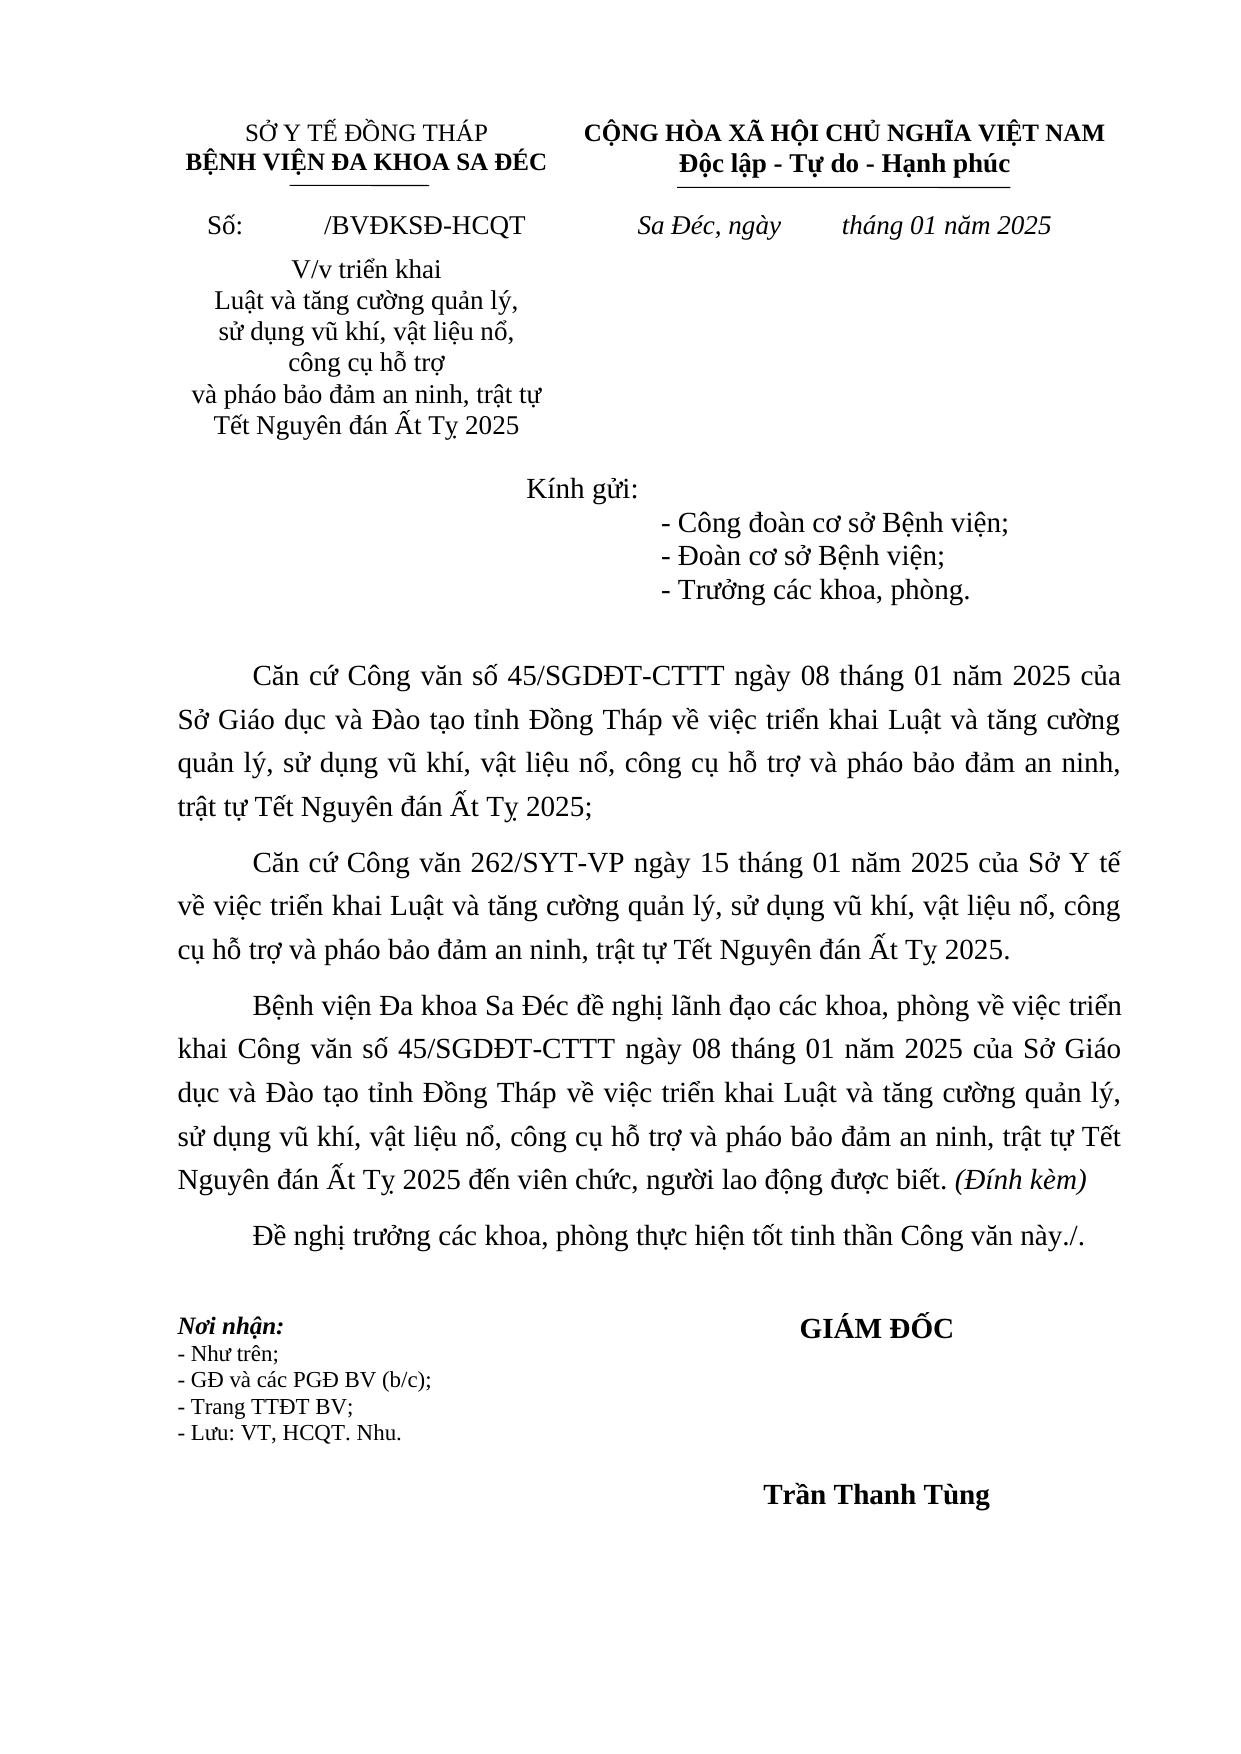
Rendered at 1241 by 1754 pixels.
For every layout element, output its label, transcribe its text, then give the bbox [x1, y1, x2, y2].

table_header GIÁM ĐỐC Trần Thanh Tùng [620, 1311, 1133, 1510]
table_header SỞ Y TẾ ĐỒNG THÁP BỆNH VIỆN ĐA KHOA SA ĐÉC [171, 118, 561, 191]
text Đề nghị trưởng các khoa, phòng thực hiện tốt tinh thần Công văn này./. [177, 1218, 1122, 1252]
table_header CỘNG HÒA XÃ HỘI CHỦ NGHĨA VIỆT NAM Độc lập - Tự do - Hạnh phúc [561, 118, 1128, 191]
table_header - Công đoàn cơ sở Bệnh viện; - Đoàn cơ sở Bệnh viện; - Trưởng các khoa, phòng. [650, 471, 1133, 605]
text Bệnh viện Đa khoa Sa Đéc đề nghị lãnh đạo các khoa, phòng về việc triển khai Công văn số 45/SGDĐT-CTTT ngày 08 tháng 01 năm 2025 của Sở Giáo dục và Đào tạo tỉnh Đồng Tháp về việc triển khai Luật và tăng cường quản lý, sử dụng vũ khí, vật liệu nổ, công cụ hỗ trợ và pháo bảo đảm an ninh, trật tự Tết Nguyên đán Ất Tỵ 2025 đến viên chức, người lao động được biết. (Đính kèm) [177, 988, 1122, 1196]
table_header Kính gửi: [166, 471, 649, 605]
text Căn cứ Công văn 262/SYT-VP ngày 15 tháng 01 năm 2025 của Sở Y tế về việc triển khai Luật và tăng cường quản lý, sử dụng vũ khí, vật liệu nổ, công cụ hỗ trợ và pháo bảo đảm an ninh, trật tự Tết Nguyên đán Ất Tỵ 2025. [177, 845, 1122, 966]
text Căn cứ Công văn số 45/SGDĐT-CTTT ngày 08 tháng 01 năm 2025 của Sở Giáo dục và Đào tạo tỉnh Đồng Tháp về việc triển khai Luật và tăng cường quản lý, sử dụng vũ khí, vật liệu nổ, công cụ hỗ trợ và pháo bảo đảm an ninh, trật tự Tết Nguyên đán Ất Tỵ 2025; [177, 658, 1122, 822]
table_cell Sa Đéc, ngày tháng 01 năm 2025 [561, 191, 1128, 471]
table_cell Số: /BVĐKSĐ-HCQT V/v triển khai Luật và tăng cường quản lý, sử dụng vũ khí, vật liệu nổ, công cụ hỗ trợ và pháo bảo đảm an ninh, trật tự Tết Nguyên đán Ất Tỵ 2025 [171, 191, 561, 471]
table_header Nơi nhận: - Như trên; - GĐ và các PGĐ BV (b/c); - Trang TTĐT BV; - Lưu: VT, HCQT. Nhu. [166, 1311, 620, 1510]
